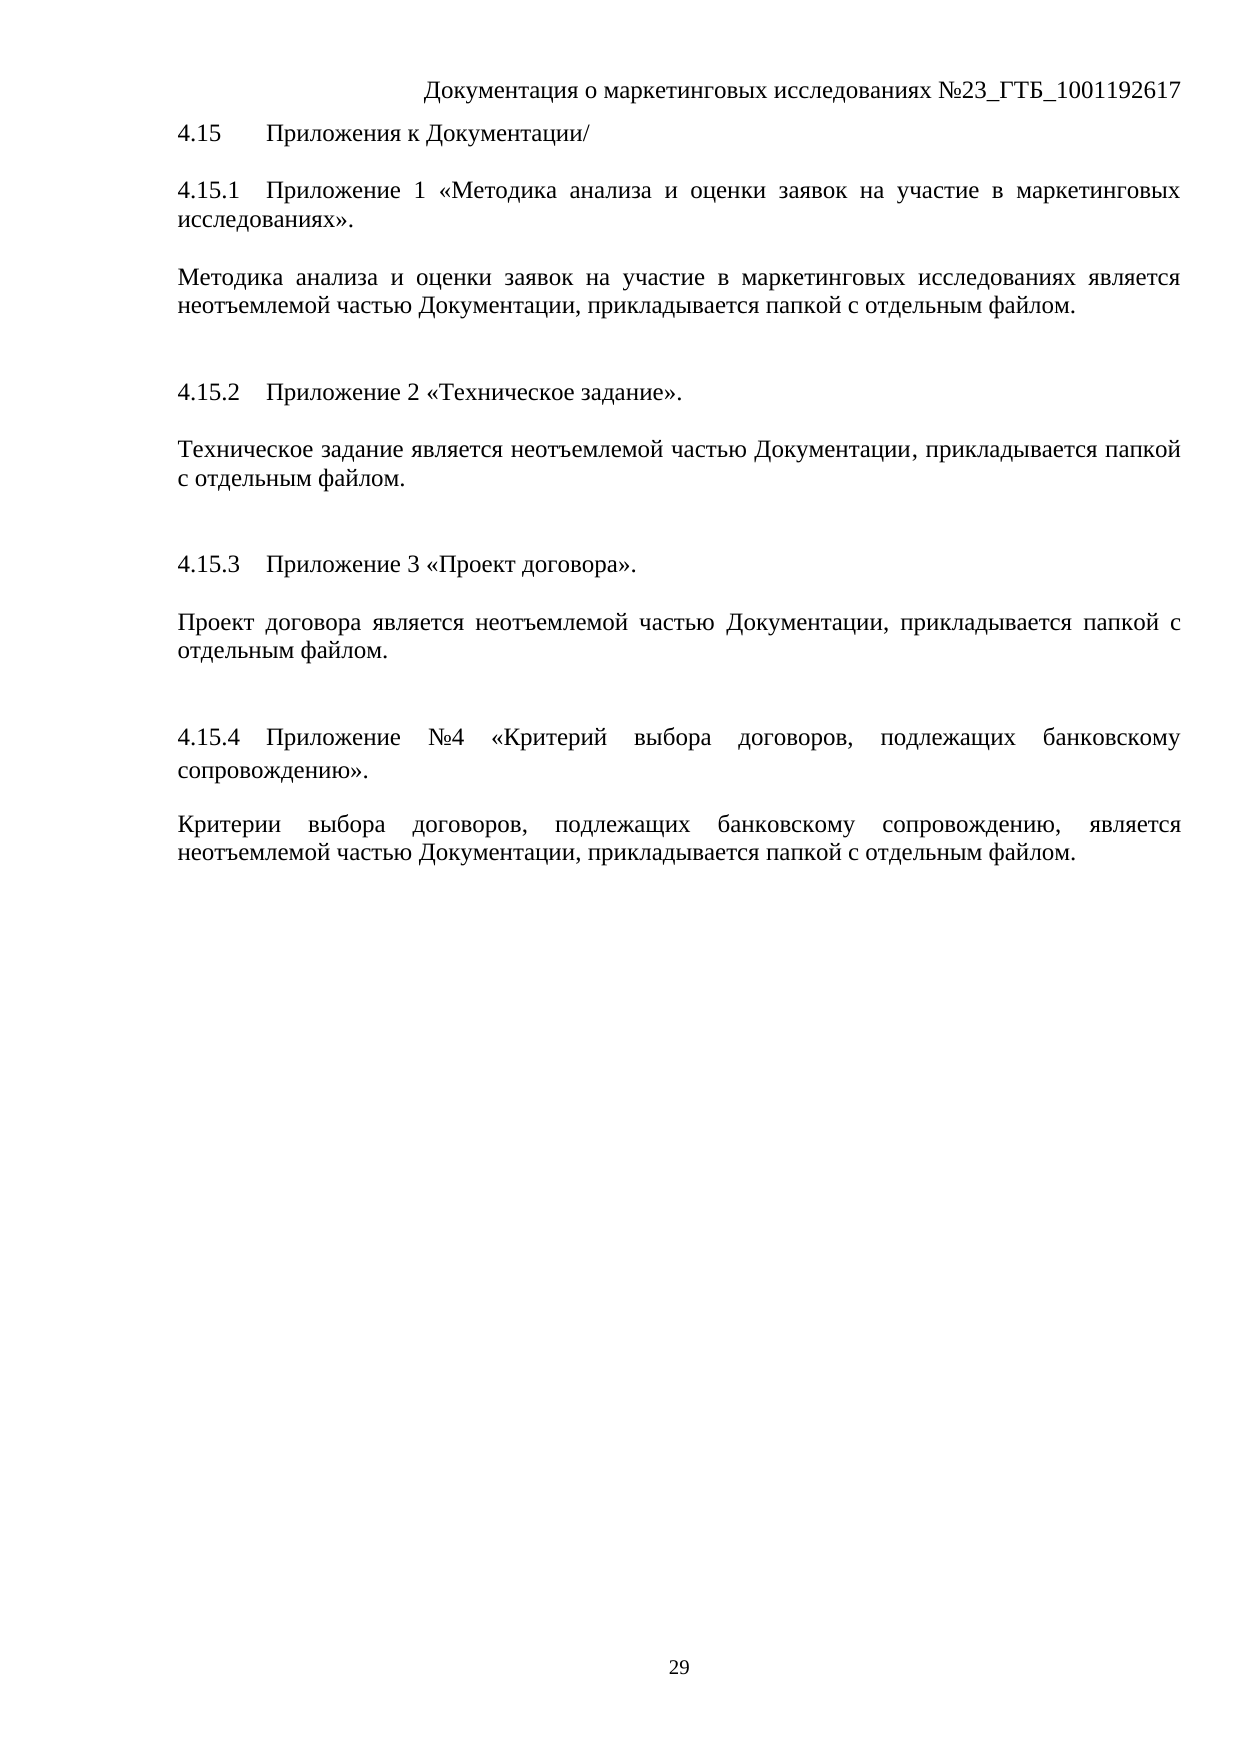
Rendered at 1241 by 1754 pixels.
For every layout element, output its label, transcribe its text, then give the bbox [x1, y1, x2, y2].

list Приложение 1 «Методика анализа и оценки заявок на участие в маркетинговых исследованиях». [177, 176, 1181, 233]
list Приложение 3 «Проект договора». [177, 549, 1181, 578]
text Проект договора является неотъемлемой частью Документации, прикладывается папкой с отдельным файлом. [177, 607, 1181, 664]
text Критерии выбора договоров, подлежащих банковскому сопровождению, является неотъемлемой частью Документации, прикладывается папкой с отдельным файлом. [177, 809, 1181, 866]
text Техническое задание является неотъемлемой частью Документации, прикладывается папкой с отдельным файлом. [177, 434, 1181, 492]
list Приложения к Документации/ [177, 118, 1181, 147]
list Приложение 2 «Техническое задание». [177, 377, 1181, 406]
list Приложение №4 «Критерий выбора договоров, подлежащих банковскому сопровождению». [177, 722, 1181, 784]
text Методика анализа и оценки заявок на участие в маркетинговых исследованиях является неотъемлемой частью Документации, прикладывается папкой с отдельным файлом. [177, 262, 1181, 319]
